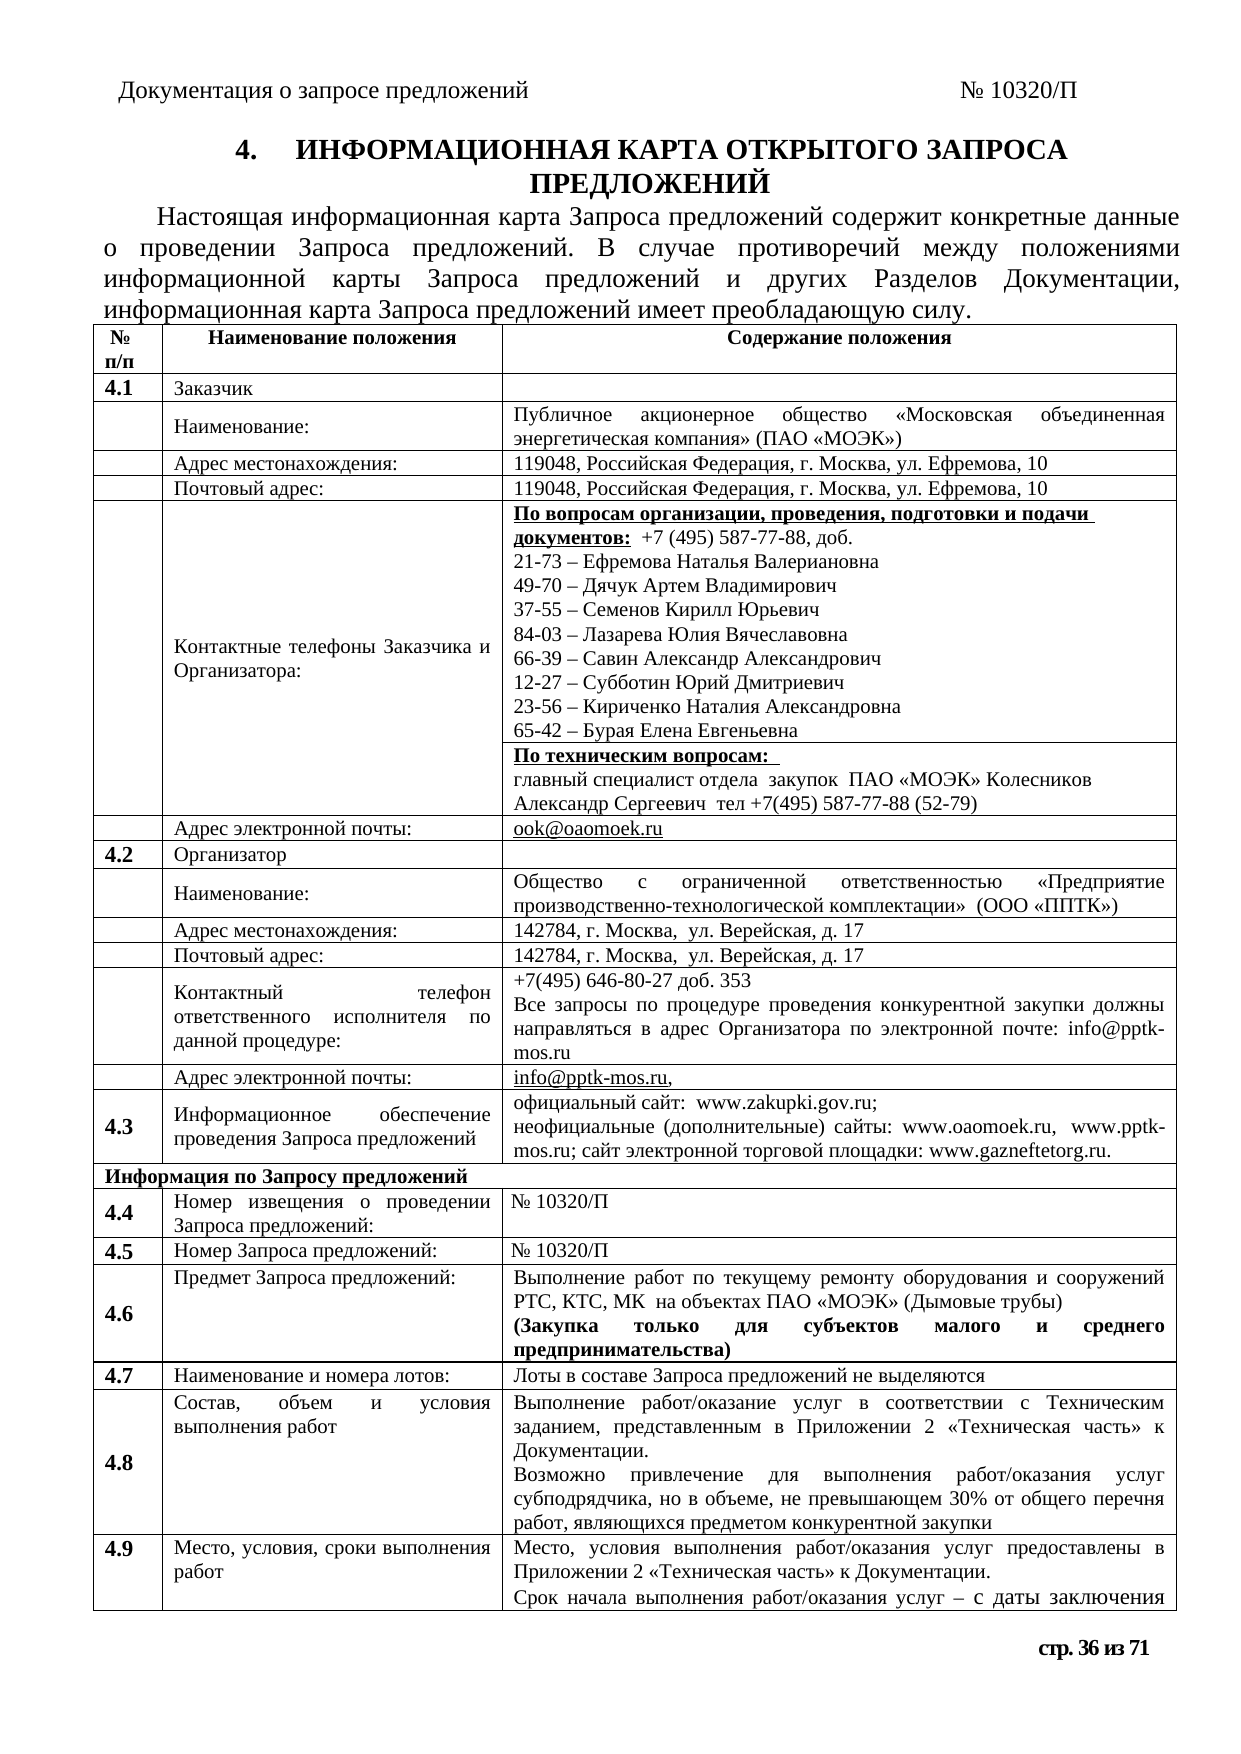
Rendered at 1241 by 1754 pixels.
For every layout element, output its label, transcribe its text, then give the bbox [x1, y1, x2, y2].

table_cell Лоты в составе Запроса предложений не выделяются [503, 1363, 1176, 1389]
table_cell [94, 1090, 162, 1162]
table_cell Заказчик [163, 374, 502, 401]
table_cell ook@oaomoek.ru [503, 816, 1176, 840]
table_cell По вопросам организации, проведения, подготовки и подачи документов: +7 (495) 587-77-88, доб. 21-73 – Ефремова Наталья Валериановна 49-70 – Дячук Артем Владимирович 37-55 – Семенов Кирилл Юрьевич 84-03 – Лазарева Юлия Вячеславовна 66-39 – Савин Александр Александрович 12-27 – Субботин Юрий Дмитриевич 23-56 – Кириченко Наталия Александровна 65-42 – Бурая Елена Евгеньевна [503, 501, 1176, 742]
table_cell +7(495) 646-80-27 доб. 353 Все запросы по процедуре проведения конкурентной закупки должны направляться в адрес Организатора по электронной почте: info@pptk-mos.ru [503, 968, 1176, 1064]
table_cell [503, 1535, 1176, 1610]
table_cell 119048, Российская Федерация, г. Москва, ул. Ефремова, 10 [503, 476, 1176, 500]
table_cell Общество с ограниченной ответственностью «Предприятие производственно-технологической комплектации» (ООО «ППТК») [503, 869, 1176, 917]
table_header Содержание положения [503, 325, 1176, 373]
table_cell Выполнение работ/оказание услуг в соответствии с Техническим заданием, представленным в Приложении 2 «Техническая часть» к Документации. Возможно привлечение для выполнения работ/оказания услуг субподрядчика, но в объеме, не превышающем 30% от общего перечня работ, являющихся предметом конкурентной закупки [503, 1390, 1176, 1534]
table_cell Место, условия, сроки выполнения работ [163, 1535, 502, 1610]
table_cell [94, 1238, 162, 1264]
table_cell [94, 841, 162, 867]
table_cell [94, 968, 162, 1064]
table_cell [503, 841, 1176, 867]
table_cell [94, 374, 162, 401]
table_cell № 10320/П [503, 1189, 1176, 1237]
table_cell 119048, Российская Федерация, г. Москва, ул. Ефремова, 10 [503, 451, 1176, 475]
table_cell Номер извещения о проведении Запроса предложений: [163, 1189, 502, 1237]
table_cell Предмет Запроса предложений: [163, 1265, 502, 1361]
table_cell Почтовый адрес: [163, 476, 502, 500]
table_cell [94, 501, 162, 815]
table_cell [503, 374, 1176, 401]
table_cell Почтовый адрес: [163, 943, 502, 967]
table_cell Информация по Запросу предложений [94, 1164, 1176, 1188]
list ИНФОРМАЦИОННАЯ КАРТА ОТКРЫТОГО ЗАПРОСА ПРЕДЛОЖЕНИЙ [118, 132, 1181, 199]
table_cell По техническим вопросам: главный специалист отдела закупок ПАО «МОЭК» Колесников Александр Сергеевич тел +7(495) 587-77-88 (52-79) [503, 743, 1176, 815]
table_cell [94, 816, 162, 840]
table_cell № 10320/П [503, 1238, 1176, 1264]
table_cell [94, 1390, 162, 1534]
table_cell [94, 1265, 162, 1361]
table_cell Наименование: [163, 869, 502, 917]
table_header Наименование положения [163, 325, 502, 373]
table_cell Наименование: [163, 402, 502, 450]
table_cell [94, 476, 162, 500]
table_cell Контактные телефоны Заказчика и Организатора: [163, 501, 502, 815]
table_cell Информационное обеспечение проведения Запроса предложений [163, 1090, 502, 1162]
text Настоящая информационная карта Запроса предложений содержит конкретные данные о проведении Запроса предложений. В случае противоречий между положениями информационной карты Запроса предложений и других Разделов Документации, информационная карта Запроса предложений имеет преобладающую силу. [103, 199, 1181, 324]
table_cell Адрес местонахождения: [163, 451, 502, 475]
table_cell официальный сайт: www.zakupki.gov.ru; неофициальные (дополнительные) сайты: www.oaomoek.ru, www.pptk-mos.ru; сайт электронной торговой площадки: www.gazneftetorg.ru. [503, 1090, 1176, 1162]
table_cell [94, 402, 162, 450]
table_cell Адрес электронной почты: [163, 816, 502, 840]
table_cell [94, 869, 162, 917]
table_cell Адрес местонахождения: [163, 918, 502, 942]
table_cell [94, 918, 162, 942]
table_cell [94, 451, 162, 475]
table_cell Выполнение работ по текущему ремонту оборудования и сооружений РТС, КТС, МК на объектах ПАО «МОЭК» (Дымовые трубы) (Закупка только для субъектов малого и среднего предпринимательства) [503, 1265, 1176, 1361]
table_cell Организатор [163, 841, 502, 867]
table_cell 142784, г. Москва, ул. Верейская, д. 17 [503, 918, 1176, 942]
table_cell 142784, г. Москва, ул. Верейская, д. 17 [503, 943, 1176, 967]
table_cell Наименование и номера лотов: [163, 1363, 502, 1389]
table_cell Контактный телефон ответственного исполнителя по данной процедуре: [163, 968, 502, 1064]
table_cell info@pptk-mos.ru, [503, 1065, 1176, 1089]
table_cell Состав, объем и условия выполнения работ [163, 1390, 502, 1534]
table_cell [94, 1065, 162, 1089]
table_cell [94, 1535, 162, 1610]
table_cell Публичное акционерное общество «Московская объединенная энергетическая компания» (ПАО «МОЭК») [503, 402, 1176, 450]
table_header № п/п [94, 325, 162, 373]
table_cell [94, 1363, 162, 1389]
table_cell Номер Запроса предложений: [163, 1238, 502, 1264]
table_cell Адрес электронной почты: [163, 1065, 502, 1089]
table_cell [94, 943, 162, 967]
table_cell [94, 1189, 162, 1237]
